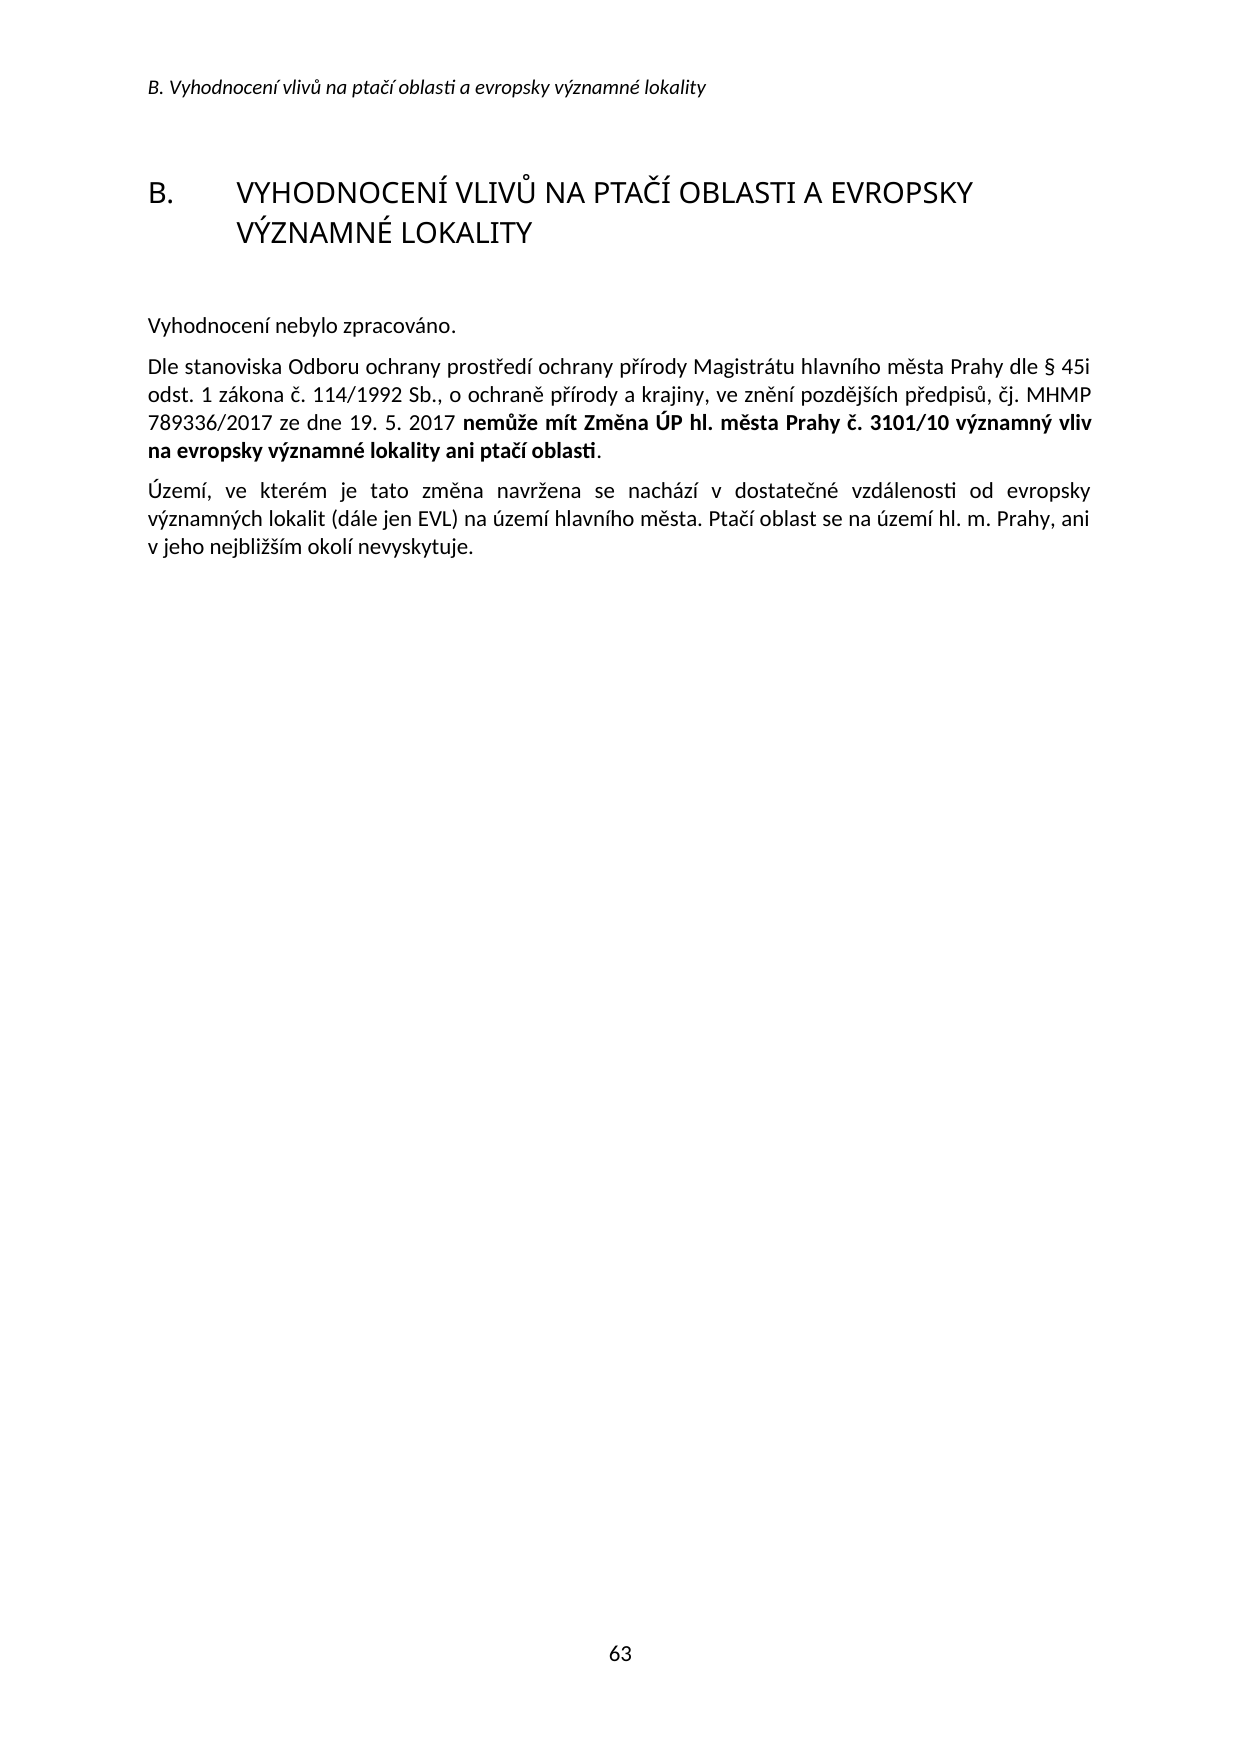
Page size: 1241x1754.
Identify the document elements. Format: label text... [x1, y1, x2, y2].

text Vyhodnocení nebylo zpracováno. [148, 311, 1092, 339]
text Dle stanoviska Odboru ochrany prostředí ochrany přírody Magistrátu hlavního města Prahy dle § 45i odst. 1 zákona č. 114/1992 Sb., o ochraně přírody a krajiny, ve znění pozdějších předpisů, čj. MHMP 789336/2017 ze dne 19. 5. 2017 nemůže mít Změna ÚP hl. města Prahy č. 3101/10 významný vliv na evropsky významné lokality ani ptačí oblasti. [148, 352, 1092, 464]
text Území, ve kterém je tato změna navržena se nachází v dostatečné vzdálenosti od evropsky významných lokalit (dále jen EVL) na území hlavního města. Ptačí oblast se na území hl. m. Prahy, ani v jeho nejbližším okolí nevyskytuje. [148, 476, 1092, 561]
text B. Vyhodnocení vlivů na ptačí oblasti a evropsky významné lokality [148, 173, 1092, 252]
